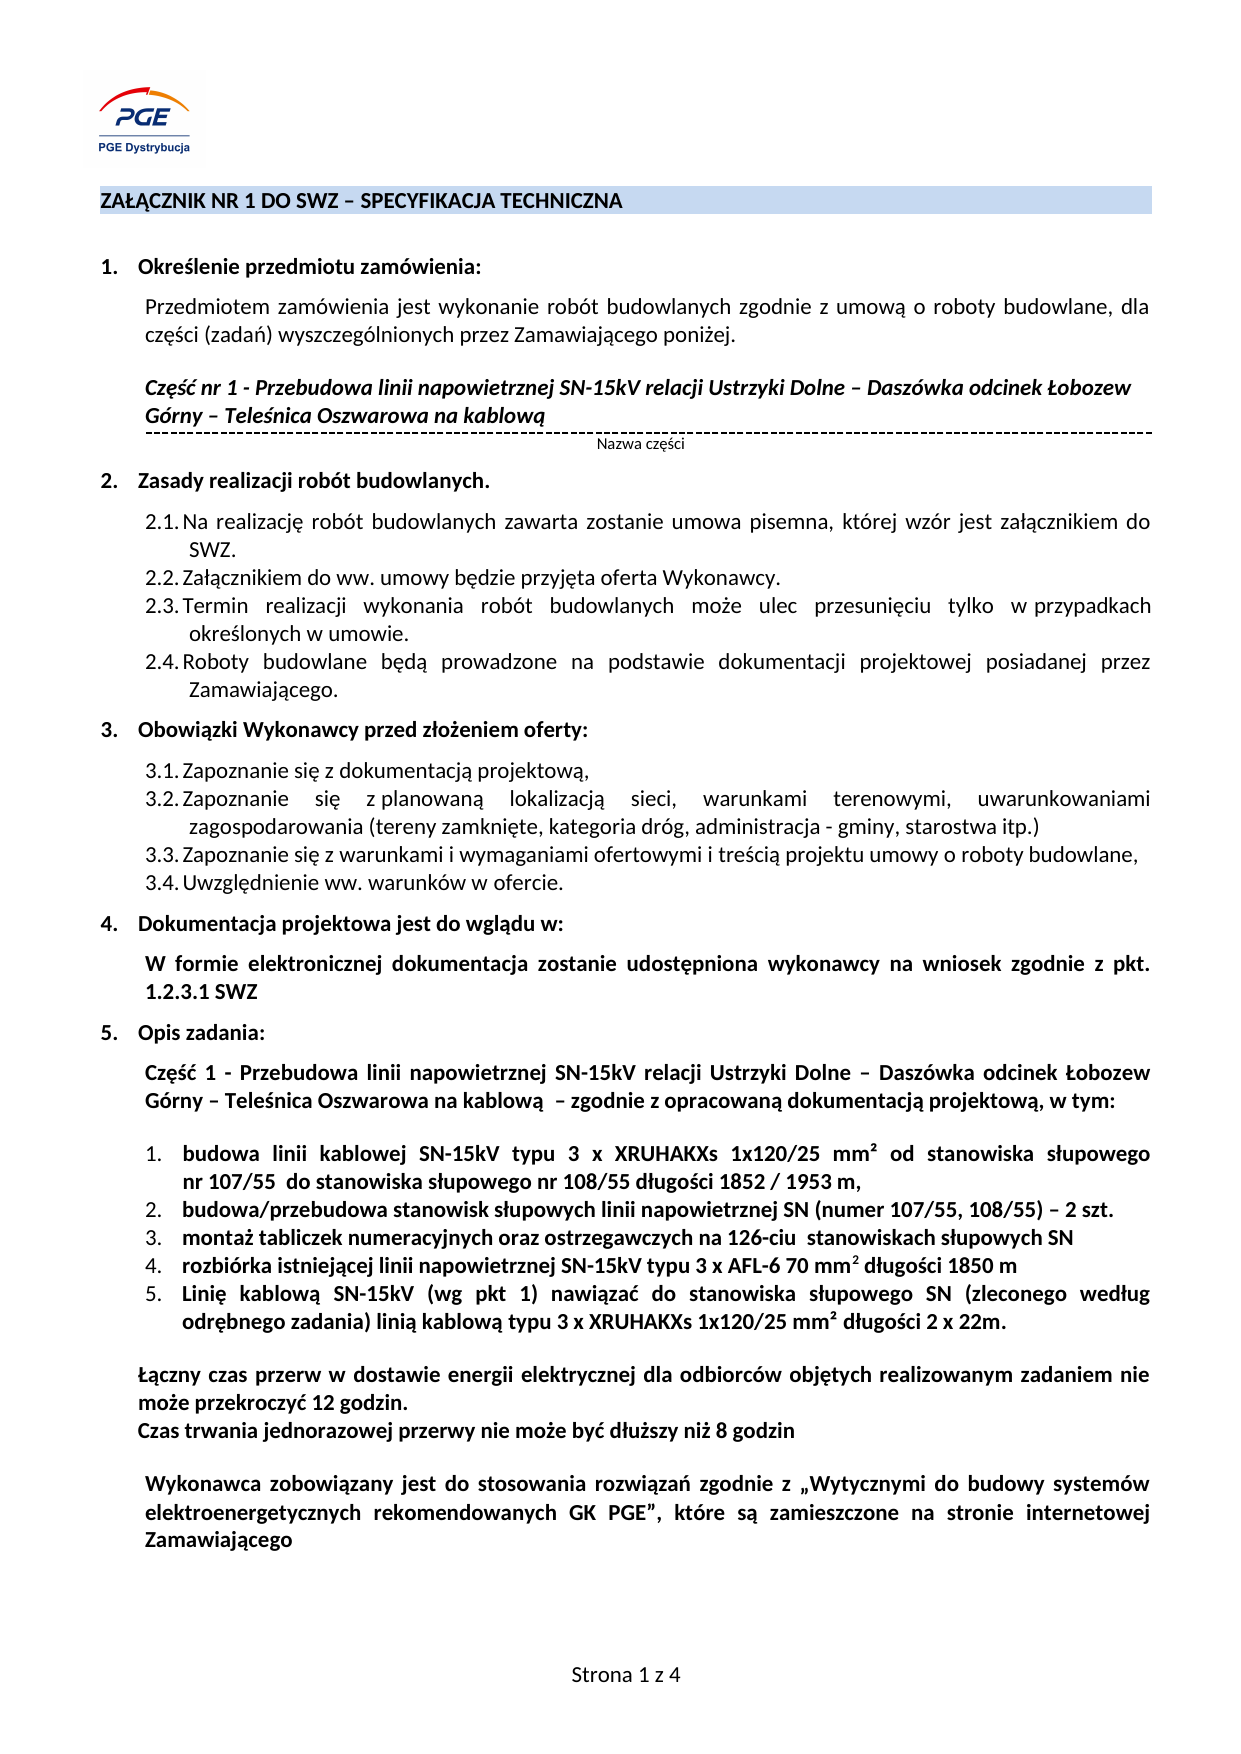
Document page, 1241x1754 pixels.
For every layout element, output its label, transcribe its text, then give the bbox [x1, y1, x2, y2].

text ZAŁĄCZNIK NR 1 DO SWZ – SPECYFIKACJA TECHNICZNA [100, 186, 1152, 214]
text Łączny czas przerw w dostawie energii elektrycznej dla odbiorców objętych realizowanym zadaniem nie może przekroczyć 12 godzin. [138, 1361, 1152, 1417]
list rozbiórka istniejącej linii napowietrznej SN-15kV typu 3 x AFL-6 70 mm2 długości 1850 m [145, 1251, 1152, 1279]
text W formie elektronicznej dokumentacja zostanie udostępniona wykonawcy na wniosek zgodnie z pkt. 1.2.3.1 SWZ [145, 949, 1152, 1005]
list Termin realizacji wykonania robót budowlanych może ulec przesunięciu tylko w przypadkach określonych w umowie. [145, 591, 1152, 647]
title Część nr 1 - Przebudowa linii napowietrznej SN-15kV relacji Ustrzyki Dolne – Daszówka odcinek Łobozew Górny – Teleśnica Oszwarowa na kablową [145, 373, 1152, 434]
list Załącznikiem do ww. umowy będzie przyjęta oferta Wykonawcy. [145, 563, 1152, 591]
list Zapoznanie się z warunkami i wymaganiami ofertowymi i treścią projektu umowy o roboty budowlane, [145, 840, 1152, 868]
list budowa/przebudowa stanowisk słupowych linii napowietrznej SN (numer 107/55, 108/55) – 2 szt. [145, 1195, 1152, 1223]
list Linię kablową SN-15kV (wg pkt 1) nawiązać do stanowiska słupowego SN (zleconego według odrębnego zadania) linią kablową typu 3 x XRUHAKXs 1x120/25 mm² długości 2 x 22m. [145, 1279, 1152, 1336]
list Zasady realizacji robót budowlanych. [100, 466, 1152, 494]
list Opis zadania: [100, 1018, 1152, 1046]
list Określenie przedmiotu zamówienia: [100, 252, 1152, 280]
picture [82, 70, 207, 168]
text Część 1 - Przebudowa linii napowietrznej SN-15kV relacji Ustrzyki Dolne – Daszówka odcinek Łobozew Górny – Teleśnica Oszwarowa na kablową – zgodnie z opracowaną dokumentacją projektową, w tym: [145, 1058, 1152, 1114]
title Nazwa części [130, 434, 1152, 454]
list montaż tabliczek numeracyjnych oraz ostrzegawczych na 126-ciu stanowiskach słupowych SN [145, 1223, 1152, 1251]
list Na realizację robót budowlanych zawarta zostanie umowa pisemna, której wzór jest załącznikiem do SWZ. [145, 507, 1152, 563]
list Obowiązki Wykonawcy przed złożeniem oferty: [100, 716, 1152, 744]
text Wykonawca zobowiązany jest do stosowania rozwiązań zgodnie z „Wytycznymi do budowy systemów elektroenergetycznych rekomendowanych GK PGE”, które są zamieszczone na stronie internetowej Zamawiającego [145, 1469, 1152, 1554]
list Zapoznanie się z dokumentacją projektową, [145, 756, 1152, 784]
list Roboty budowlane będą prowadzone na podstawie dokumentacji projektowej posiadanej przez Zamawiającego. [145, 647, 1152, 703]
list Uwzględnienie ww. warunków w ofercie. [145, 868, 1152, 896]
list budowa linii kablowej SN-15kV typu 3 x XRUHAKXs 1x120/25 mm² od stanowiska słupowego nr 107/55 do stanowiska słupowego nr 108/55 długości 1852 / 1953 m, [145, 1139, 1152, 1195]
text Czas trwania jednorazowej przerwy nie może być dłuższy niż 8 godzin [138, 1417, 1152, 1444]
text Przedmiotem zamówienia jest wykonanie robót budowlanych zgodnie z umową o roboty budowlane, dla części (zadań) wyszczególnionych przez Zamawiającego poniżej. [145, 292, 1152, 348]
list Zapoznanie się z planowaną lokalizacją sieci, warunkami terenowymi, uwarunkowaniami zagospodarowania (tereny zamknięte, kategoria dróg, administracja - gminy, starostwa itp.) [145, 784, 1152, 840]
list Dokumentacja projektowa jest do wglądu w: [100, 909, 1152, 937]
